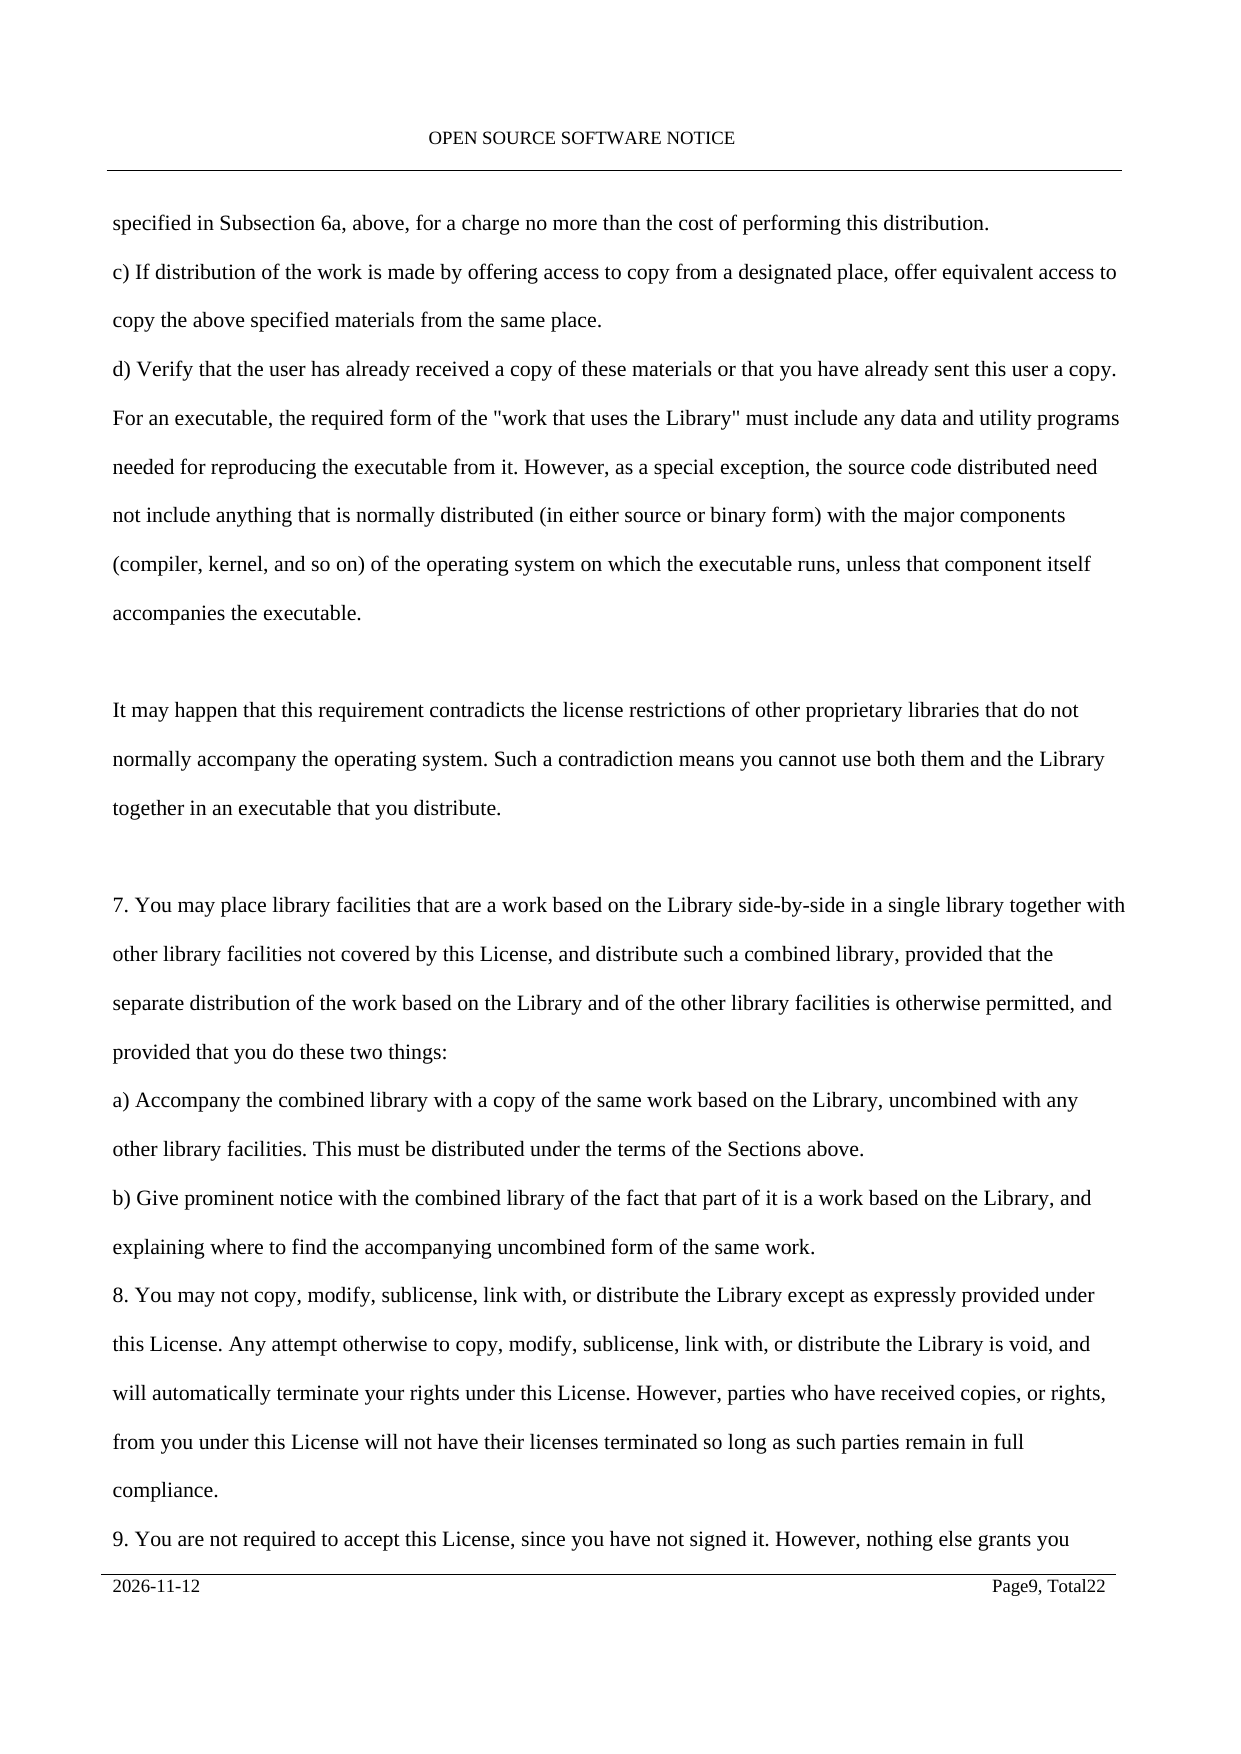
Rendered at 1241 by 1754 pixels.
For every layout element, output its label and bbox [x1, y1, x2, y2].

text [112, 206, 1128, 1555]
